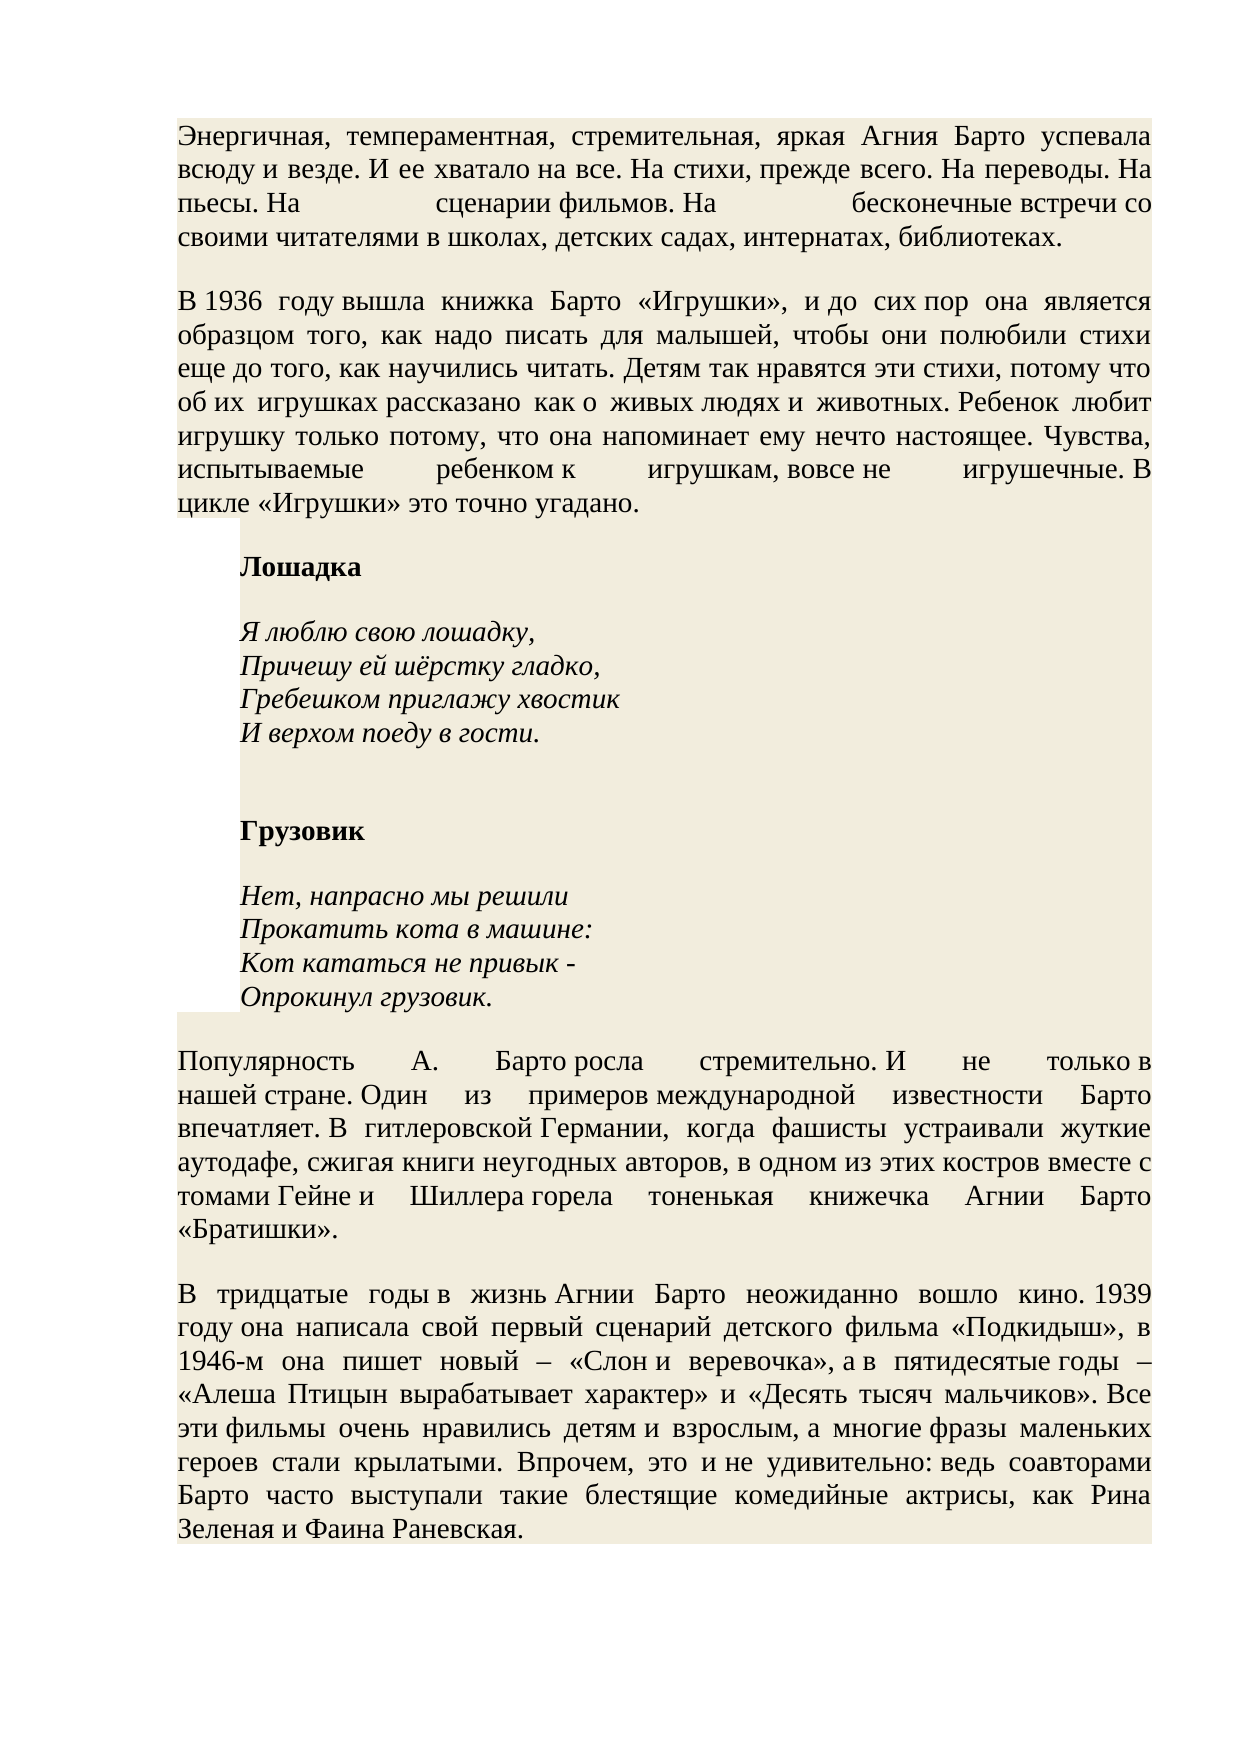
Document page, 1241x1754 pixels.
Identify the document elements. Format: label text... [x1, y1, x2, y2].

text Энергичная, темпераментная, стремительная, яркая Агния Барто успевала всюду и везде. И ее хватало на все. На стихи, прежде всего. На переводы. На пьесы. На сценарии фильмов. На бесконечные встречи со своими читателями в школах, детских садах, интернатах, библиотеках. [177, 118, 1152, 252]
text В тридцатые годы в жизнь Агнии Барто неожиданно вошло кино. 1939 году она написала свой первый сценарий детского фильма «Подкидыш», в 1946-м она пишет новый – «Слон и веревочка», а в пятидесятые годы – «Алеша Птицын вырабатывает характер» и «Десять тысяч мальчиков». Все эти фильмы очень нравились детям и взрослым, а многие фразы маленьких героев стали крылатыми. Впрочем, это и не удивительно: ведь соавторами Барто часто выступали такие блестящие комедийные актрисы, как Рина Зеленая и Фаина Раневская. [177, 1276, 1152, 1544]
text Грузовик [240, 780, 1152, 847]
text Я люблю свою лошадку, Причешу ей шёрстку гладко, Гребешком приглажу хвостик И верхом поеду в гости. [240, 614, 1152, 748]
text Нет, напрасно мы решили Прокатить кота в машине: Кот кататься не привык - Опрокинул грузовик. [240, 878, 1152, 1012]
text Популярность А. Барто росла стремительно. И не только в нашей стране. Один из примеров международной известности Барто впечатляет. В гитлеровской Германии, когда фашисты устраивали жуткие аутодафе, сжигая книги неугодных авторов, в одном из этих костров вместе с томами Гейне и Шиллера горела тоненькая книжечка Агнии Барто «Братишки». [177, 1043, 1152, 1245]
text В 1936 году вышла книжка Барто «Игрушки», и до сих пор она является образцом того, как надо писать для малышей, чтобы они полюбили стихи еще до того, как научились читать. Детям так нравятся эти стихи, потому что об их игрушках рассказано как о живых людях и животных. Ребенок любит игрушку только потому, что она напоминает ему нечто настоящее. Чувства, испытываемые ребенком к игрушкам, вовсе не игрушечные. В цикле «Игрушки» это точно угадано. [177, 283, 1152, 518]
text Лошадка [240, 549, 1152, 583]
